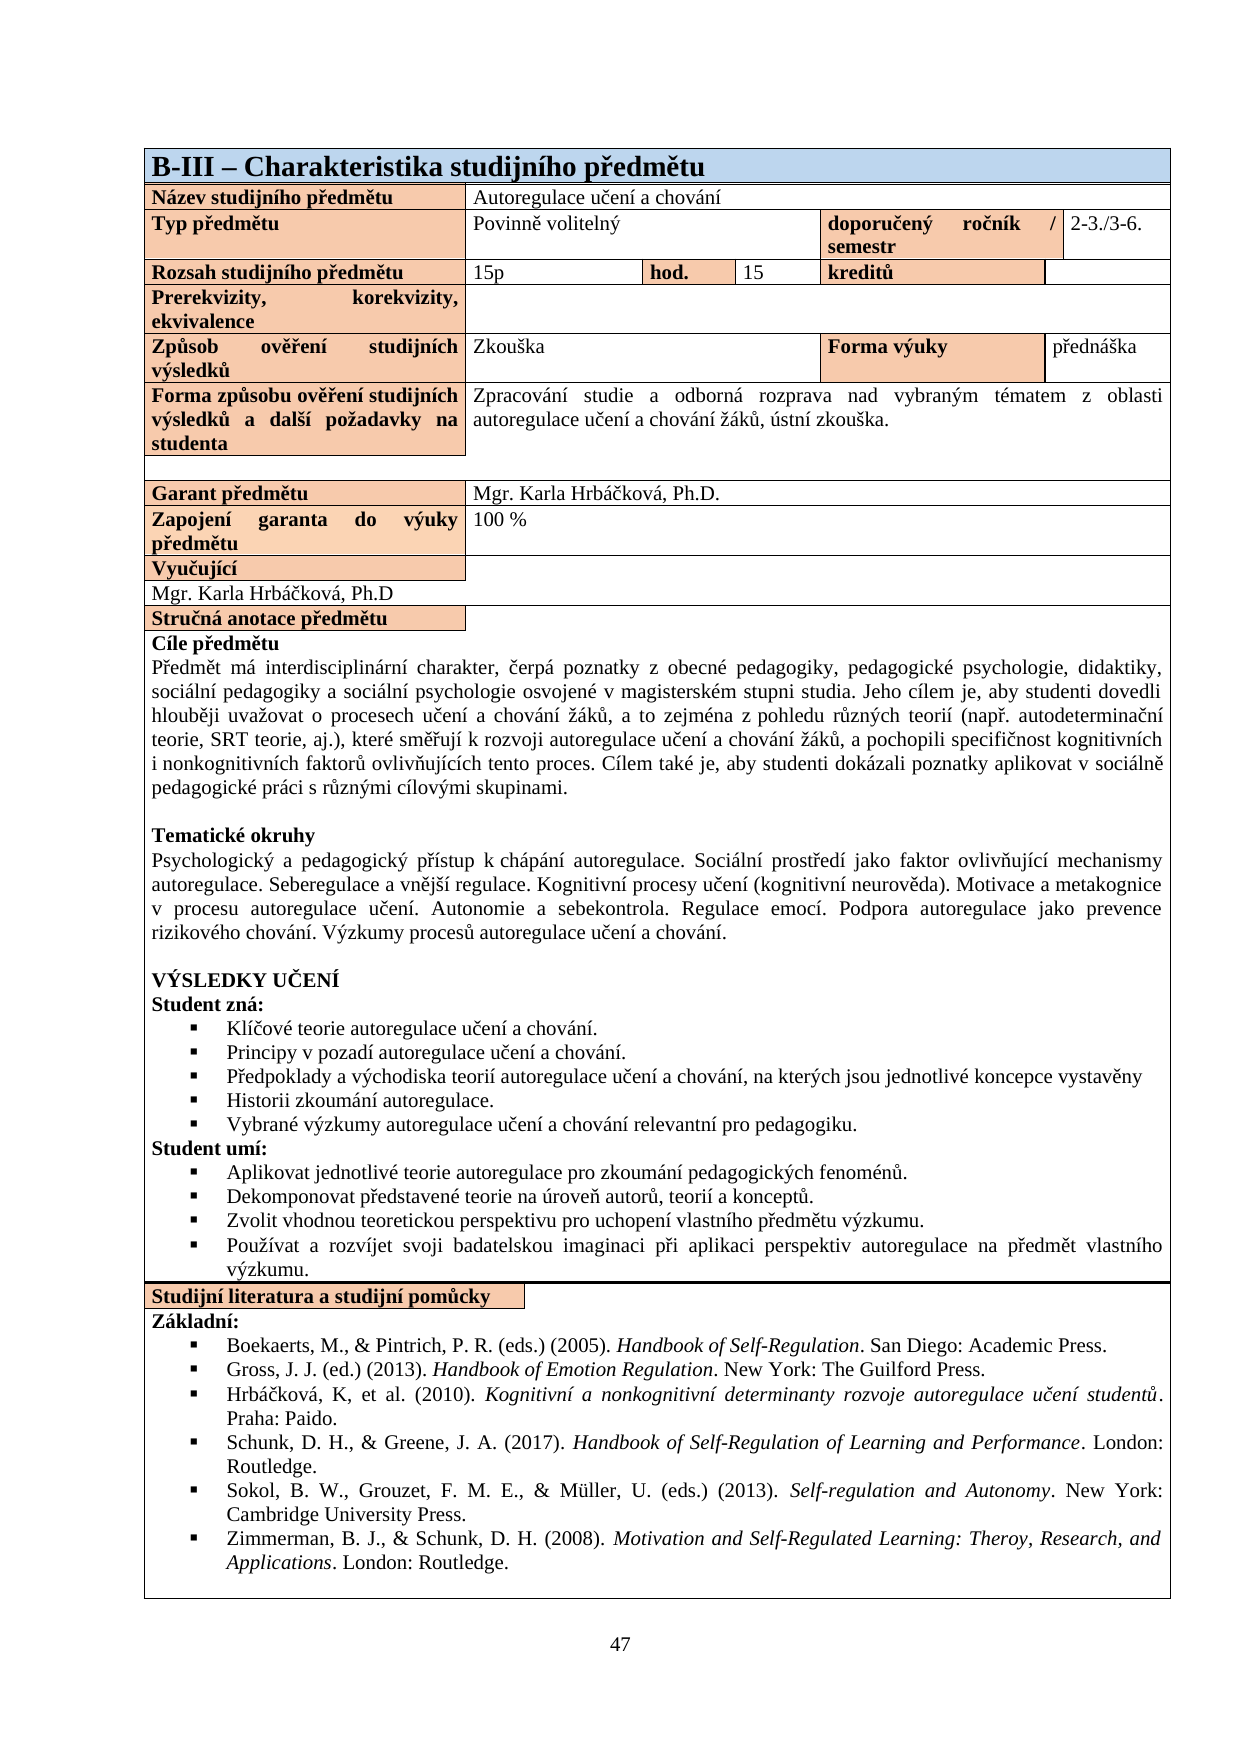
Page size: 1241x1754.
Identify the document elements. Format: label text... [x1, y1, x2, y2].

table_cell Mgr. Karla Hrbáčková, Ph.D [145, 580, 1170, 605]
table_cell [466, 556, 1170, 580]
table_cell [466, 285, 1170, 333]
table_cell Zapojení garanta do výuky předmětu [145, 506, 465, 554]
table_cell Zpracování studie a odborná rozprava nad vybraným tématem z oblasti autoregulace učení a chování žáků, ústní zkouška. [466, 383, 1170, 455]
table_cell Mgr. Karla Hrbáčková, Ph.D. [466, 481, 1170, 505]
table_cell Prerekvizity, korekvizity, ekvivalence [145, 285, 465, 333]
table_cell Zkouška [466, 334, 820, 382]
table_cell Cíle předmětu Předmět má interdisciplinární charakter, čerpá poznatky z obecné pedagogiky, pedagogické psychologie, didaktiky, sociální pedagogiky a sociální psychologie osvojené v magisterském stupni studia. Jeho cílem je, aby studenti dovedli hlouběji uvažovat o procesech učení a chování žáků, a to zejména z pohledu různých teorií (např. autodeterminační teorie, SRT teorie, aj.), které směřují k rozvoji autoregulace učení a chování žáků, a pochopili specifičnost kognitivních i nonkognitivních faktorů ovlivňujících tento proces. Cílem také je, aby studenti dokázali poznatky aplikovat v sociálně pedagogické práci s různými cílovými skupinami. Tematické okruhy Psychologický a pedagogický přístup k chápání autoregulace. Sociální prostředí jako faktor ovlivňující mechanismy autoregulace. Seberegulace a vnější regulace. Kognitivní procesy učení (kognitivní neurověda). Motivace a metakognice v procesu autoregulace učení. Autonomie a sebekontrola. Regulace emocí. Podpora autoregulace jako prevence rizikového chování. Výzkumy procesů autoregulace učení a chování. Výsledky učení Student zná: Klíčové teorie autoregulace učení a chování. Principy v pozadí autoregulace učení a chování. Předpoklady a východiska teorií autoregulace učení a chování, na kterých jsou jednotlivé koncepce vystavěny Historii zkoumání autoregulace. Vybrané výzkumy autoregulace učení a chování relevantní pro pedagogiku. Student umí: Aplikovat jednotlivé teorie autoregulace pro zkoumání pedagogických fenoménů. Dekomponovat představené teorie na úroveň autorů, teorií a konceptů. Zvolit vhodnou teoretickou perspektivu pro uchopení vlastního předmětu výzkumu. Používat a rozvíjet svoji badatelskou imaginaci při aplikaci perspektiv autoregulace na předmět vlastního výzkumu. [145, 630, 1170, 1281]
table_cell Forma způsobu ověření studijních výsledků a další požadavky na studenta [145, 383, 465, 455]
table_cell Studijní literatura a studijní pomůcky [145, 1284, 524, 1308]
table_cell Forma výuky [821, 334, 1044, 382]
table_cell Autoregulace učení a chování [466, 185, 1170, 209]
table_cell [145, 455, 1170, 480]
table_cell [466, 606, 1170, 630]
table_cell 15p [466, 260, 642, 284]
table_cell 2-3./3-6. [1064, 210, 1170, 258]
table_cell 15 [736, 260, 820, 284]
table_cell Vyučující [145, 556, 465, 580]
table_cell 100 % [466, 506, 1170, 554]
table_cell Povinně volitelný [466, 210, 820, 258]
table_cell přednáška [1046, 334, 1170, 382]
table_cell [525, 1284, 1170, 1308]
table_cell Název studijního předmětu [145, 185, 465, 209]
table_cell hod. [643, 260, 735, 284]
table_cell kreditů [821, 260, 1044, 284]
table_cell Garant předmětu [145, 481, 465, 505]
table_cell [1046, 260, 1170, 284]
table_header B-III – Charakteristika studijního předmětu [145, 149, 1170, 182]
table_cell Způsob ověření studijních výsledků [145, 334, 465, 382]
table_cell Stručná anotace předmětu [145, 606, 465, 630]
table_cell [145, 1308, 1170, 1598]
table_cell Typ předmětu [145, 210, 465, 258]
table_cell Rozsah studijního předmětu [145, 260, 465, 284]
table_cell doporučený ročník / semestr [821, 210, 1063, 258]
